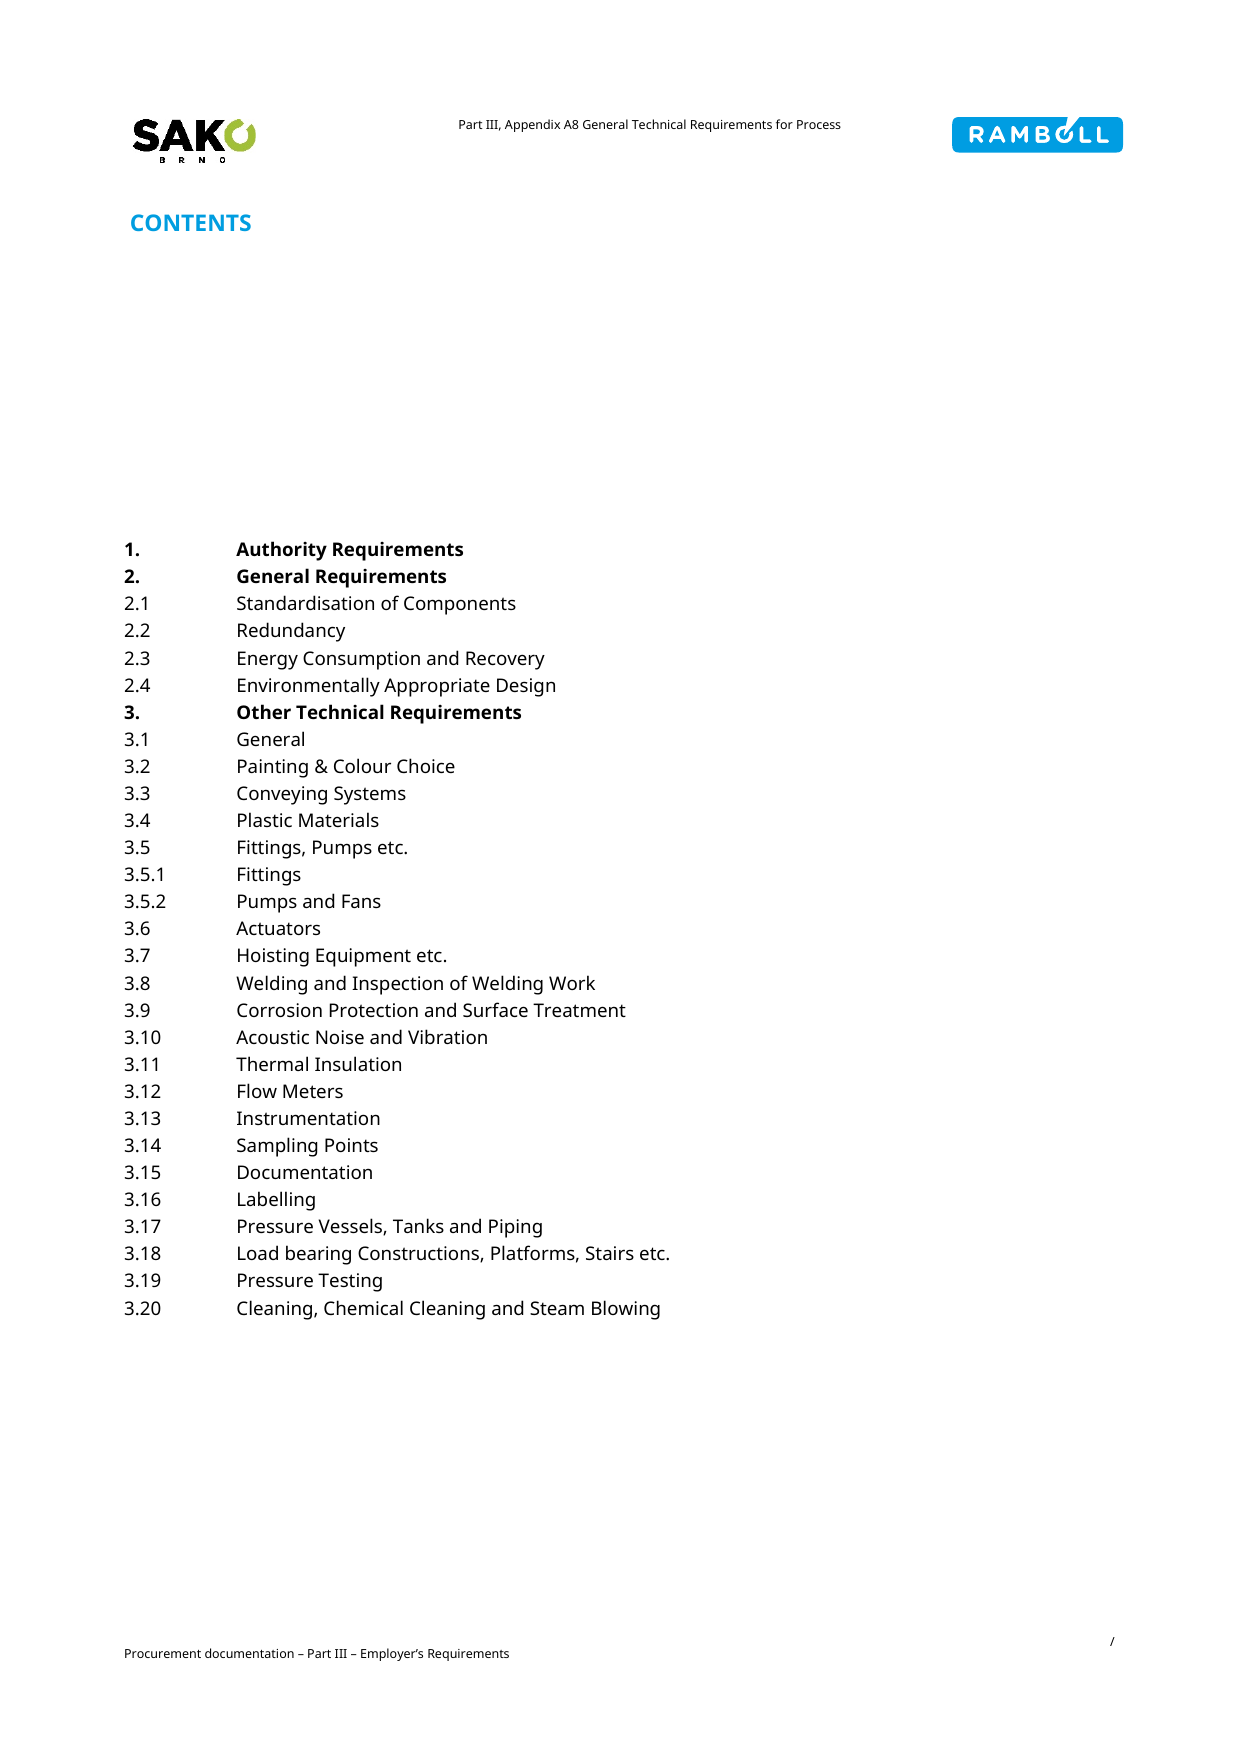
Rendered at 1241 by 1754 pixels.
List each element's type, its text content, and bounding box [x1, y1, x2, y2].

text 1. Authority Requirements 2 [124, 535, 880, 562]
text 3.14 Sampling Points 11 [124, 1131, 880, 1158]
text 3. Other Technical Requirements 5 [124, 697, 880, 724]
text 3.12 Flow Meters 11 [124, 1077, 880, 1104]
text 3.5.2 Pumps and Fans 8 [124, 887, 880, 914]
table_header Contents [124, 207, 1040, 508]
text 3.5.1 Fittings 7 [124, 860, 880, 887]
text 3.7 Hoisting Equipment etc. 9 [124, 941, 880, 968]
text 3.10 Acoustic Noise and Vibration 11 [124, 1022, 880, 1049]
text 3.13 Instrumentation 11 [124, 1104, 880, 1131]
text 2.3 Energy Consumption and Recovery 4 [124, 643, 880, 670]
text 3.19 Pressure Testing 13 [124, 1266, 880, 1293]
text 3.9 Corrosion Protection and Surface Treatment 10 [124, 995, 880, 1022]
picture [132, 119, 256, 163]
text 3.11 Thermal Insulation 11 [124, 1049, 880, 1077]
text 3.17 Pressure Vessels, Tanks and Piping 12 [124, 1212, 880, 1239]
text 3.2 Painting & Colour Choice 6 [124, 752, 880, 779]
text 2. General Requirements 3 [124, 562, 880, 589]
text 3.15 Documentation 12 [124, 1158, 880, 1185]
text 3.18 Load bearing Constructions, Platforms, Stairs etc. 12 [124, 1239, 880, 1266]
text 3.4 Plastic Materials 7 [124, 806, 880, 833]
text 2.4 Environmentally Appropriate Design 4 [124, 670, 880, 697]
text 2.2 Redundancy 3 [124, 616, 880, 643]
text 3.16 Labelling 12 [124, 1185, 880, 1212]
text 2.1 Standardisation of Components 3 [124, 589, 880, 616]
text 3.3 Conveying Systems 6 [124, 779, 880, 806]
text 3.8 Welding and Inspection of Welding Work 10 [124, 968, 880, 995]
text 3.1 General 5 [124, 724, 880, 752]
text 3.5 Fittings, Pumps etc. 7 [124, 833, 880, 860]
text 3.20 Cleaning, Chemical Cleaning and Steam Blowing 13 [124, 1293, 880, 1320]
text 3.6 Actuators 9 [124, 914, 880, 941]
